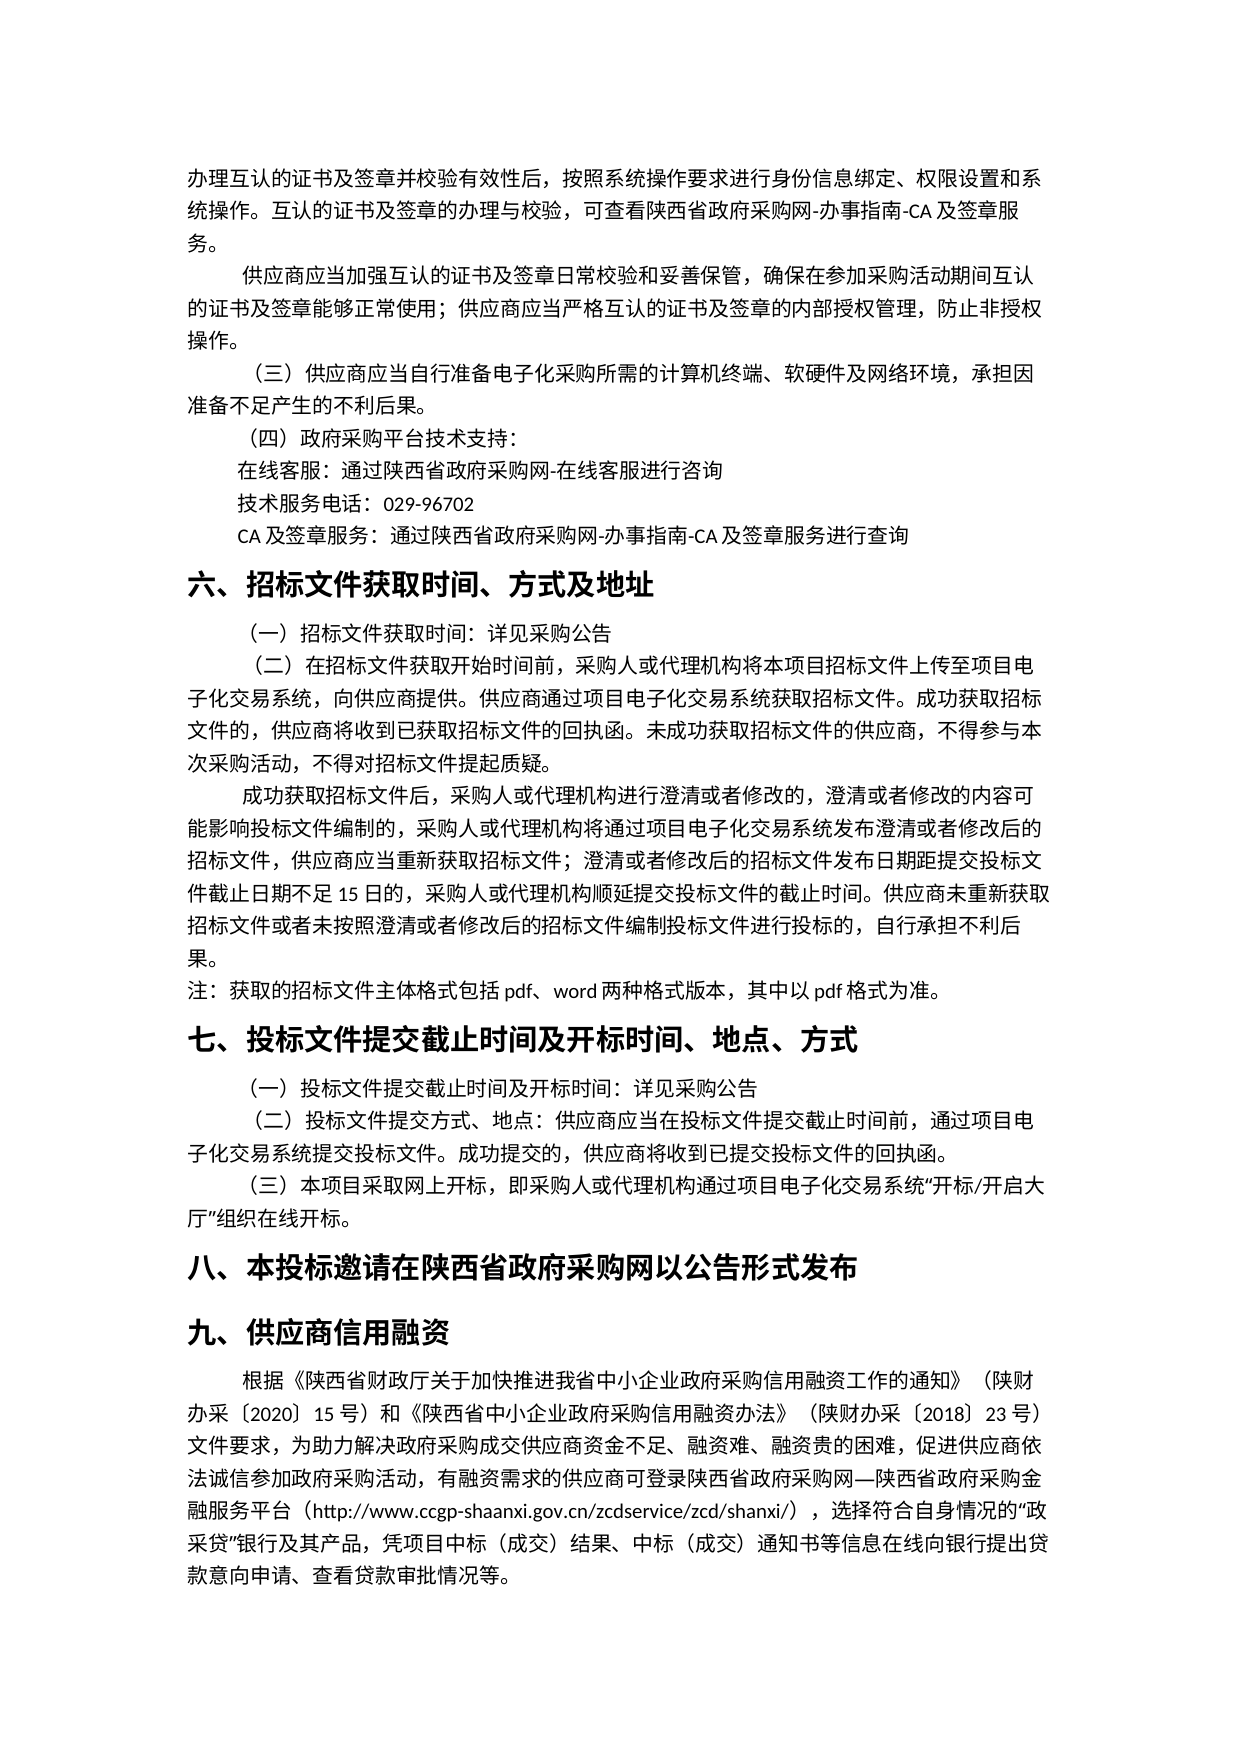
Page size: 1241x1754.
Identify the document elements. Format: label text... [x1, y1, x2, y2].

text CA及签章服务：通过陕西省政府采购网-办事指南-CA及签章服务进行查询 [187, 519, 1053, 552]
text 技术服务电话：029-96702 [187, 487, 1053, 519]
text 供应商应当加强互认的证书及签章日常校验和妥善保管，确保在参加采购活动期间互认的证书及签章能够正常使用；供应商应当严格互认的证书及签章的内部授权管理，防止非授权操作。 [187, 259, 1053, 357]
text （一）招标文件获取时间：详见采购公告 [187, 617, 1053, 649]
text 九、供应商信用融资 [187, 1299, 1053, 1364]
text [187, 162, 1053, 259]
text （二）投标文件提交方式、地点：供应商应当在投标文件提交截止时间前，通过项目电子化交易系统提交投标文件。成功提交的，供应商将收到已提交投标文件的回执函。 [187, 1104, 1053, 1169]
text 六、招标文件获取时间、方式及地址 [187, 552, 1053, 617]
text （二）在招标文件获取开始时间前，采购人或代理机构将本项目招标文件上传至项目电子化交易系统，向供应商提供。供应商通过项目电子化交易系统获取招标文件。成功获取招标文件的，供应商将收到已获取招标文件的回执函。未成功获取招标文件的供应商，不得参与本次采购活动，不得对招标文件提起质疑。 [187, 649, 1053, 779]
text 在线客服：通过陕西省政府采购网-在线客服进行咨询 [187, 454, 1053, 487]
text 八、本投标邀请在陕西省政府采购网以公告形式发布 [187, 1234, 1053, 1299]
text 注：获取的招标文件主体格式包括pdf、word两种格式版本，其中以pdf格式为准。 [187, 974, 1053, 1007]
text （一）投标文件提交截止时间及开标时间：详见采购公告 [187, 1072, 1053, 1104]
text 成功获取招标文件后，采购人或代理机构进行澄清或者修改的，澄清或者修改的内容可能影响投标文件编制的，采购人或代理机构将通过项目电子化交易系统发布澄清或者修改后的招标文件，供应商应当重新获取招标文件；澄清或者修改后的招标文件发布日期距提交投标文件截止日期不足15日的，采购人或代理机构顺延提交投标文件的截止时间。供应商未重新获取招标文件或者未按照澄清或者修改后的招标文件编制投标文件进行投标的，自行承担不利后果。 [187, 779, 1053, 974]
text （四）政府采购平台技术支持： [187, 422, 1053, 454]
text （三）供应商应当自行准备电子化采购所需的计算机终端、软硬件及网络环境，承担因准备不足产生的不利后果。 [187, 357, 1053, 422]
text 七、投标文件提交截止时间及开标时间、地点、方式 [187, 1007, 1053, 1072]
text 根据《陕西省财政厅关于加快推进我省中小企业政府采购信用融资工作的通知》（陕财办采〔2020〕15 号）和《陕西省中小企业政府采购信用融资办法》（陕财办采〔2018〕23 号）文件要求，为助力解决政府采购成交供应商资金不足、融资难、融资贵的困难，促进供应商依法诚信参加政府采购活动，有融资需求的供应商可登录陕西省政府采购网—陕西省政府采购金融服务平台（http://www.ccgp-shaanxi.gov.cn/zcdservice/zcd/shanxi/），选择符合自身情况的“政采贷”银行及其产品，凭项目中标（成交）结果、中标（成交）通知书等信息在线向银行提出贷款意向申请、查看贷款审批情况等。 [187, 1364, 1053, 1592]
text （三）本项目采取网上开标，即采购人或代理机构通过项目电子化交易系统“开标/开启大厅”组织在线开标。 [187, 1169, 1053, 1234]
